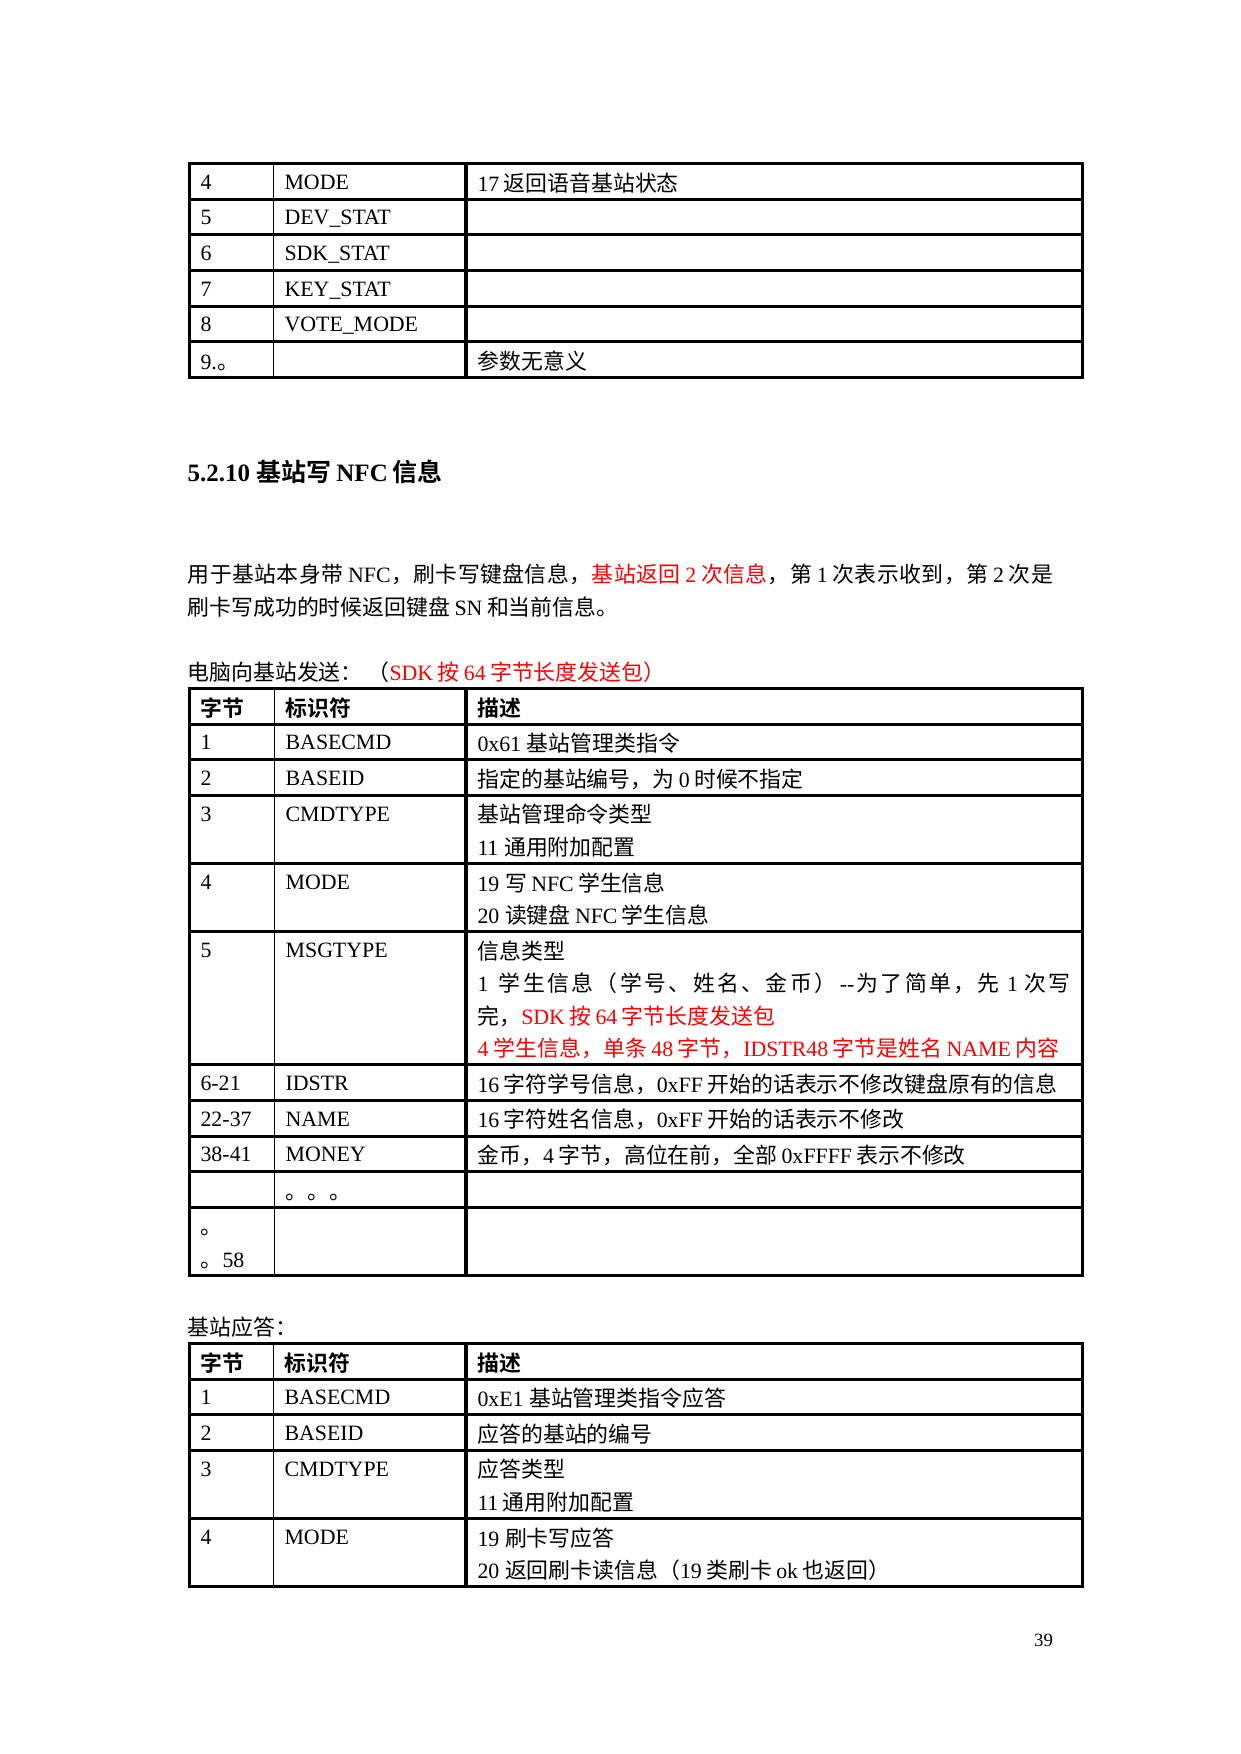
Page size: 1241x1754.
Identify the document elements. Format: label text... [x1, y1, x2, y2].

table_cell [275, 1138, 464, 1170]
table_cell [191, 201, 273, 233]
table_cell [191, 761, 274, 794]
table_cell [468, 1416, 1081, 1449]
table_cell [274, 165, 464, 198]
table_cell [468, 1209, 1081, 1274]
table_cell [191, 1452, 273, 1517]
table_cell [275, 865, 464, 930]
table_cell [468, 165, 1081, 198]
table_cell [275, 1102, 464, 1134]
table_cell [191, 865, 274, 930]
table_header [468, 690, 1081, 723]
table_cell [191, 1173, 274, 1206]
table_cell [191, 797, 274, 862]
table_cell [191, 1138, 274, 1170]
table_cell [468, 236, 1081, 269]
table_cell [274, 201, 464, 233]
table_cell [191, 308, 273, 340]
text 用于基站本身带NFC，刷卡写键盘信息，基站返回2次信息，第1次表示收到，第2次是刷卡写成功的时候返回键盘SN和当前信息。 [187, 557, 1053, 622]
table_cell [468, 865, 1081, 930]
text 电脑向基站发送： （SDK按64字节长度发送包） [187, 654, 1053, 687]
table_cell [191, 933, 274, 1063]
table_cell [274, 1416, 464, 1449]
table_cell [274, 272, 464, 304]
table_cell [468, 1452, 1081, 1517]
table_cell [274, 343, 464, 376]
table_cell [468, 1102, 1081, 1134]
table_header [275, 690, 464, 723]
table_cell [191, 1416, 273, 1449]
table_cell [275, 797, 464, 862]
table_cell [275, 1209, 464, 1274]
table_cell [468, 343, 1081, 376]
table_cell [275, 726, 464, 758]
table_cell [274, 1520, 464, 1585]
subtitle 5.2.10 基站写NFC信息 [187, 438, 1053, 503]
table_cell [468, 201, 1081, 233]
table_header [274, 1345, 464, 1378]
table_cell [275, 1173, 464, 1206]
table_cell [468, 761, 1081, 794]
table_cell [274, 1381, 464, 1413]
text 基站应答： [187, 1309, 1053, 1342]
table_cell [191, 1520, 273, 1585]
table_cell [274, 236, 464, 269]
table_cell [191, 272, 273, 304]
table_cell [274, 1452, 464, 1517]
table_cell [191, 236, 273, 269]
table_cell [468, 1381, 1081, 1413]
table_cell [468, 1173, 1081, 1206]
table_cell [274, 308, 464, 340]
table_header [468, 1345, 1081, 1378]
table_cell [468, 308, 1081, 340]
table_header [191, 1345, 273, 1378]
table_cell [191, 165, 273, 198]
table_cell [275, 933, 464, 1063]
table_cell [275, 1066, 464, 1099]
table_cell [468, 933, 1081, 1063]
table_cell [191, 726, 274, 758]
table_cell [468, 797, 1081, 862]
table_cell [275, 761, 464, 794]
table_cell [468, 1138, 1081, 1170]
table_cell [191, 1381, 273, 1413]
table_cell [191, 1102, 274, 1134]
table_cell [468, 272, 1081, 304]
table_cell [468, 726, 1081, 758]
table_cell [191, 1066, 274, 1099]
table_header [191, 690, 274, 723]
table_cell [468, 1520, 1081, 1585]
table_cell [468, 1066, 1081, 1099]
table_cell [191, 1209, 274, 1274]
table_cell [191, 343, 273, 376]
